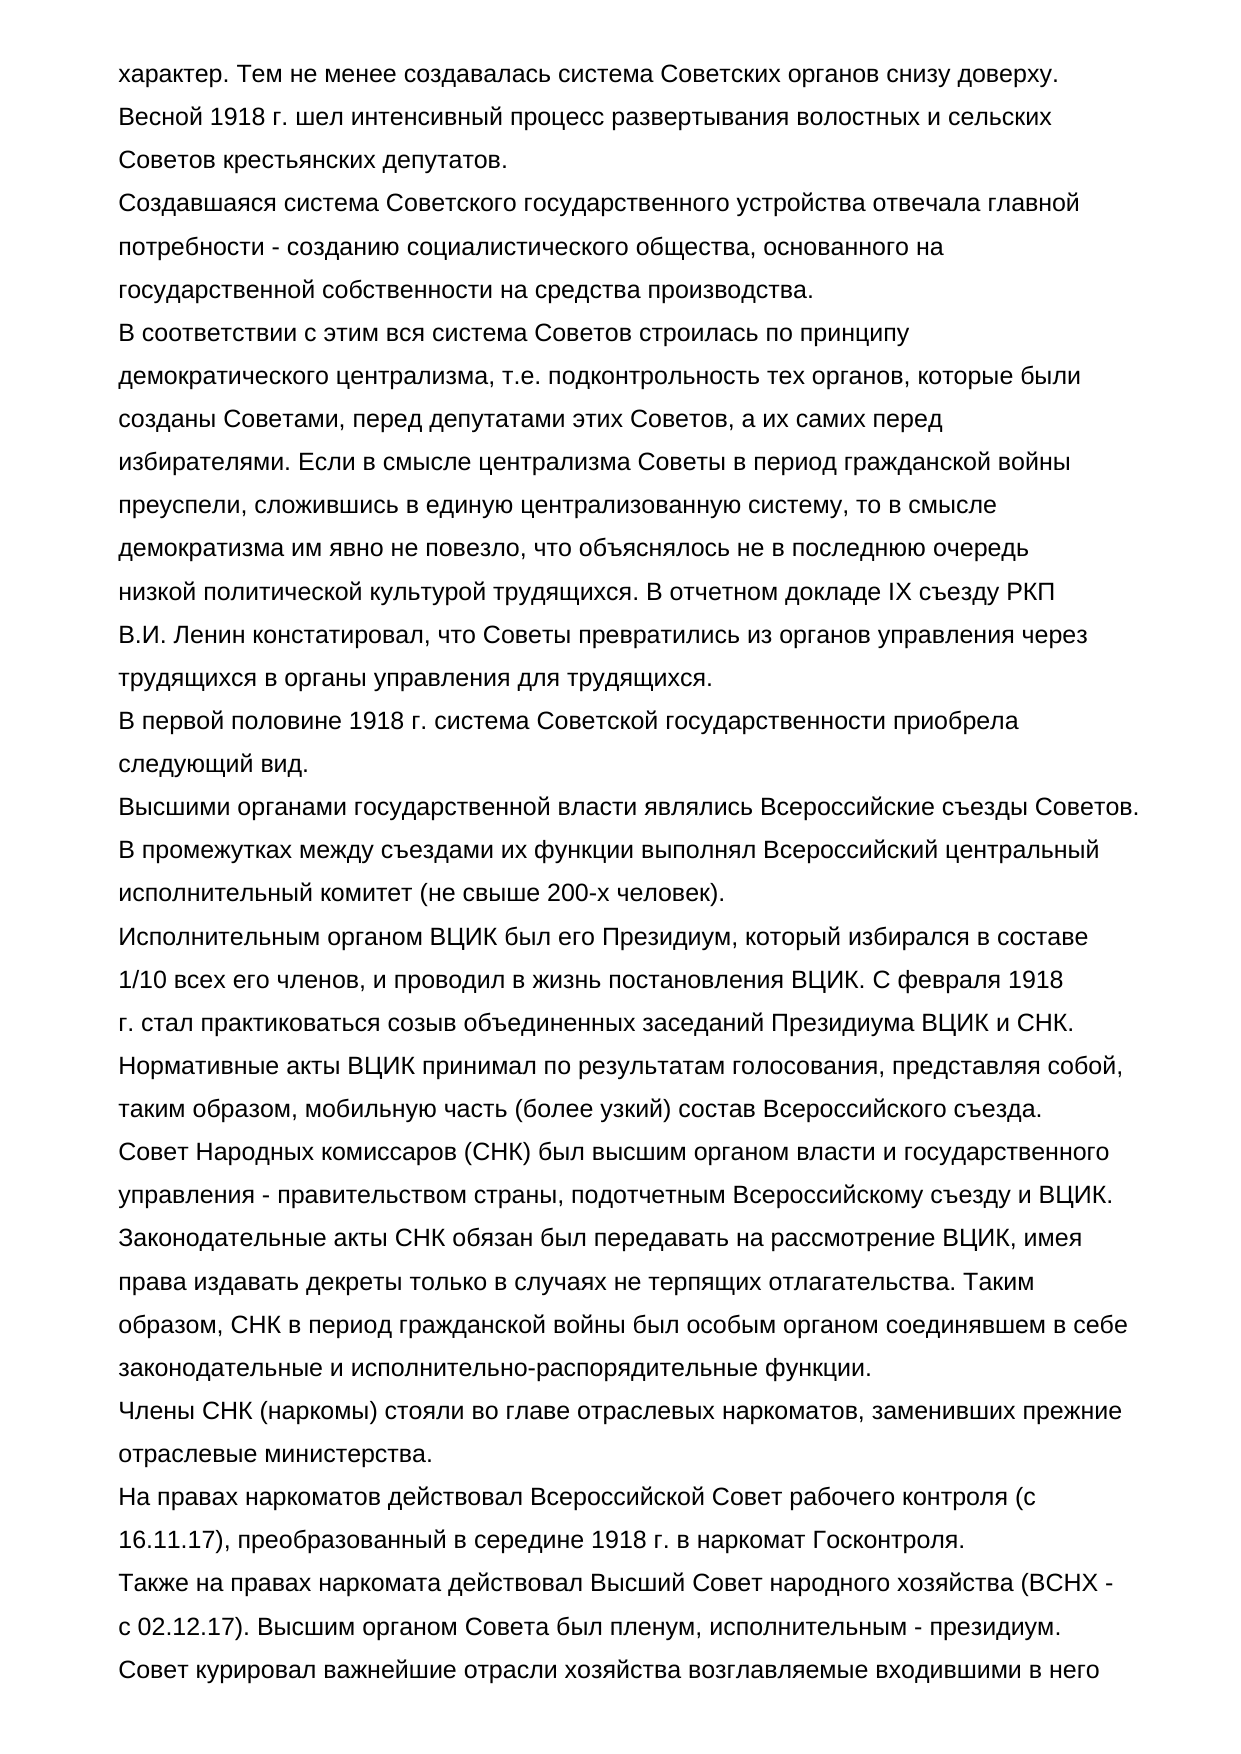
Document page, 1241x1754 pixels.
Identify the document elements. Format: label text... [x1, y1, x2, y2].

text В первой половине . система Советской государственности приобрела [118, 706, 1152, 735]
text избирателями. Если в смысле централизма Советы в период гражданской войны [118, 447, 1152, 476]
text отраслевые министерства. [118, 1439, 1152, 1468]
text Члены СНК (наркомы) стояли во главе отраслевых наркоматов, заменивших прежние [118, 1396, 1152, 1425]
text низкой политической культурой трудящихся. В отчетном докладе IX съезду РКП [118, 577, 1152, 605]
text 16.11.17), преобразованный в середине . в наркомат Госконтроля. [118, 1525, 1152, 1554]
text 1/10 всех его членов, и проводил в жизнь постановления ВЦИК. С февраля 1918 [118, 965, 1152, 993]
text Создавшаяся система Советского государственного устройства отвечала главной [118, 188, 1152, 217]
text следующий вид. [118, 749, 1152, 778]
text Совет курировал важнейшие отрасли хозяйства возглавляемые входившими в него [118, 1655, 1152, 1683]
text Исполнительным органом ВЦИК был его Президиум, который избирался в составе [118, 922, 1152, 950]
text Также на правах наркомата действовал Высший Совет народного хозяйства (ВСНХ - [118, 1568, 1152, 1597]
text трудящихся в органы управления для трудящихся. [118, 663, 1152, 692]
text характер. Тем не менее создавалась система Советских органов снизу доверху. [118, 59, 1152, 88]
text образом, СНК в период гражданской войны был особым органом соединявшем в себе [118, 1310, 1152, 1338]
text таким образом, мобильную часть (более узкий) состав Всероссийского съезда. [118, 1094, 1152, 1123]
text В.И. Ленин констатировал, что Советы превратились из органов управления через [118, 620, 1152, 648]
text государственной собственности на средства производства. [118, 275, 1152, 303]
text Советов крестьянских депутатов. [118, 145, 1152, 174]
text Нормативные акты ВЦИК принимал по результатам голосования, представляя собой, [118, 1051, 1152, 1080]
text В соответствии с этим вся система Советов строилась по принципу [118, 318, 1152, 347]
text г. стал практиковаться созыв объединенных заседаний Президиума ВЦИК и СНК. [118, 1008, 1152, 1037]
text права издавать декреты только в случаях не терпящих отлагательства. Таким [118, 1267, 1152, 1295]
text Совет Народных комиссаров (СНК) был высшим органом власти и государственного [118, 1137, 1152, 1166]
text демократического централизма, т.е. подконтрольность тех органов, которые были [118, 361, 1152, 390]
text В промежутках между съездами их функции выполнял Всероссийский центральный [118, 835, 1152, 864]
text преуспели, сложившись в единую централизованную систему, то в смысле [118, 490, 1152, 519]
text Весной . шел интенсивный процесс развертывания волостных и сельских [118, 102, 1152, 131]
text управления - правительством страны, подотчетным Всероссийскому съезду и ВЦИК. [118, 1180, 1152, 1209]
text с 02.12.17). Высшим органом Совета был пленум, исполнительным - президиум. [118, 1612, 1152, 1640]
text потребности - созданию социалистического общества, основанного на [118, 232, 1152, 260]
text Высшими органами государственной власти являлись Всероссийские съезды Советов. [118, 792, 1152, 821]
text созданы Советами, перед депутатами этих Советов, а их самих перед [118, 404, 1152, 433]
text законодательные и исполнительно-распорядительные функции. [118, 1353, 1152, 1382]
text демократизма им явно не повезло, что объяснялось не в последнюю очередь [118, 533, 1152, 562]
text исполнительный комитет (не свыше 200-х человек). [118, 878, 1152, 907]
text Законодательные акты СНК обязан был передавать на рассмотрение ВЦИК, имея [118, 1223, 1152, 1252]
text На правах наркоматов действовал Всероссийской Совет рабочего контроля (с [118, 1482, 1152, 1511]
